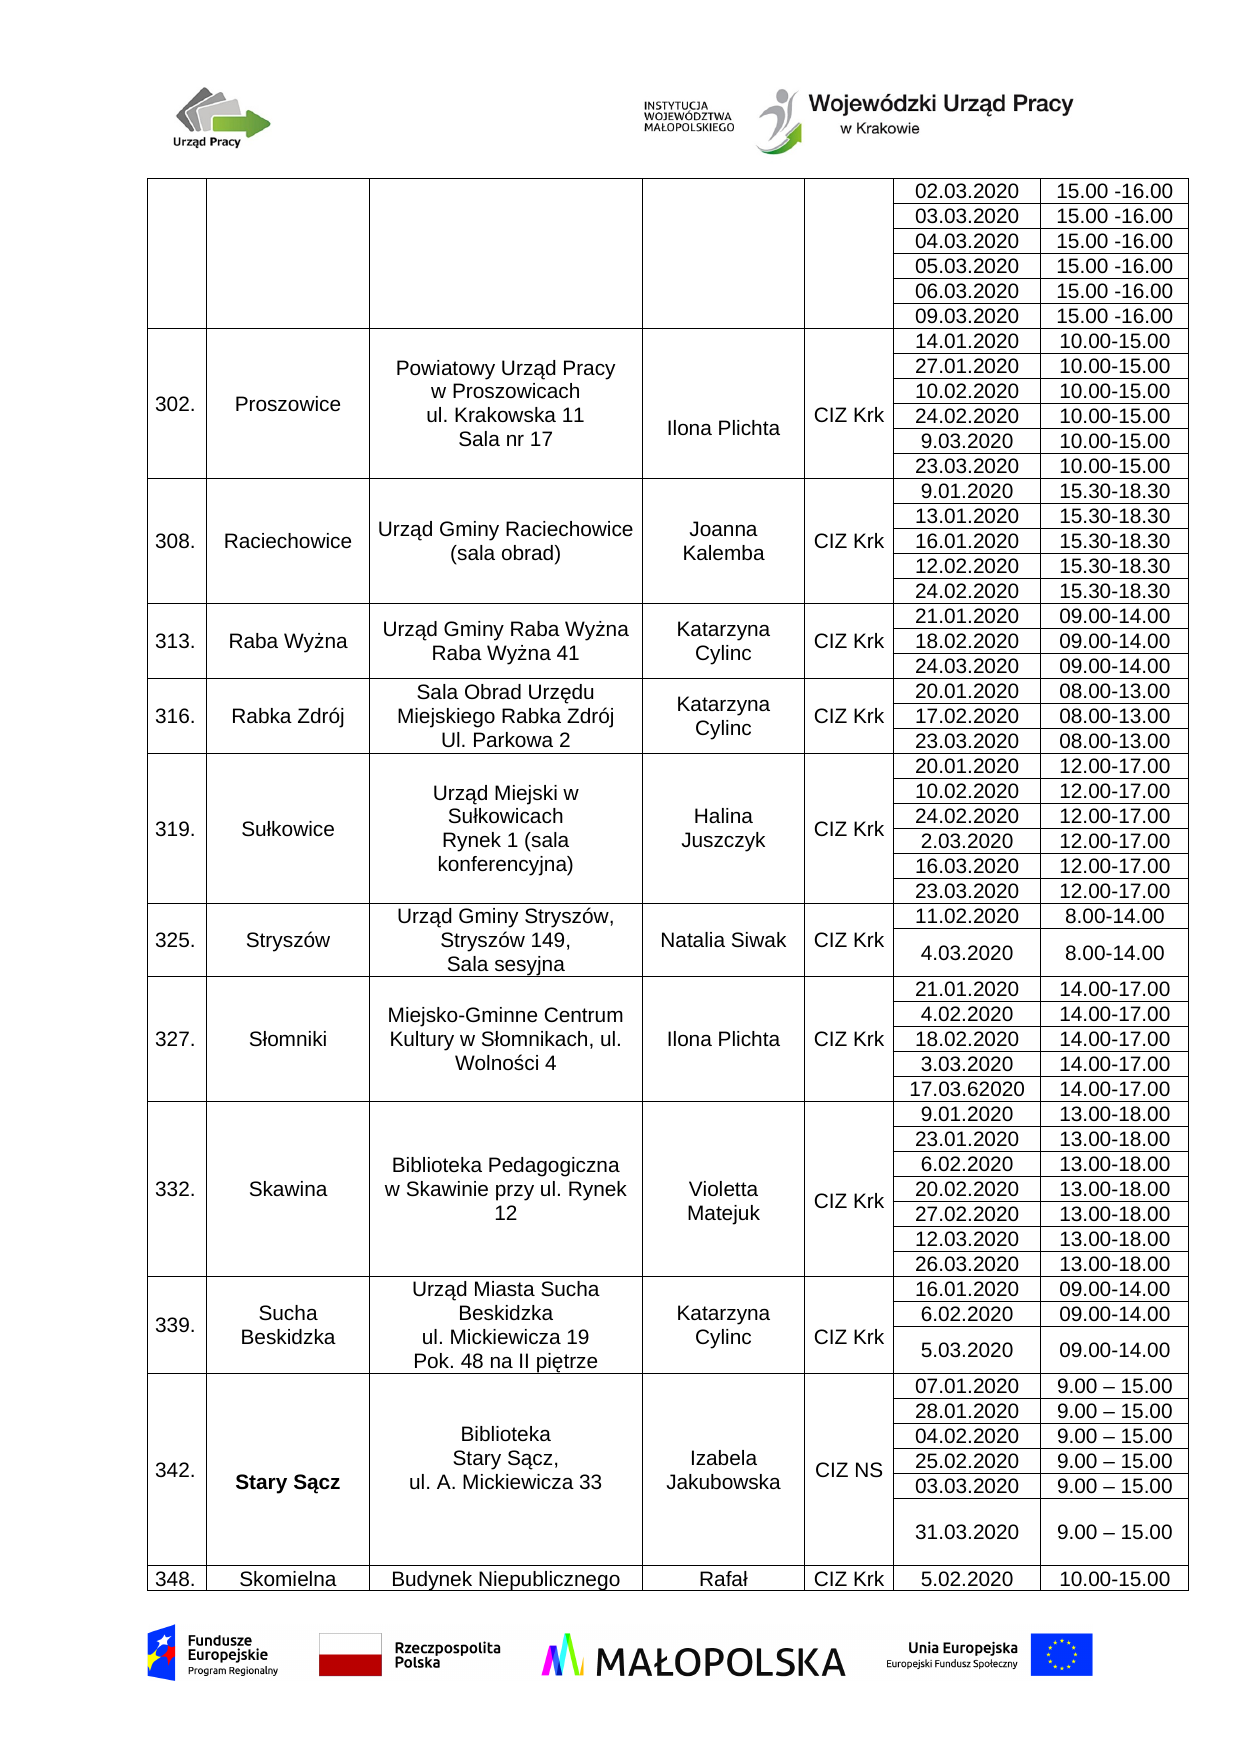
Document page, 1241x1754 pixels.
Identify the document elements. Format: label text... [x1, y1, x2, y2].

table_cell 9.01.2020 [894, 1102, 1040, 1126]
table_cell [148, 679, 206, 753]
table_cell Raciechowice [207, 479, 369, 603]
table_cell 10.02.2020 [894, 379, 1040, 403]
table_cell 24.03.2020 [894, 654, 1040, 678]
table_cell CIZ Krk [805, 604, 893, 678]
table_cell 12.00-17.00 [1041, 779, 1188, 803]
table_cell 15.30-18.30 [1041, 479, 1188, 503]
table_cell 14.00-17.00 [1041, 1077, 1188, 1101]
table_cell CIZ NS [805, 1374, 893, 1565]
table_cell Urząd Gminy Stryszów, Stryszów 149, Sala sesyjna [370, 904, 642, 976]
table_cell 13.00-18.00 [1041, 1152, 1188, 1176]
table_cell 9.01.2020 [894, 479, 1040, 503]
table_cell Violetta Matejuk [643, 1102, 804, 1276]
table_cell 23.03.2020 [894, 729, 1040, 753]
table_cell 27.02.2020 [894, 1202, 1040, 1226]
table_cell Katarzyna Cylinc [643, 604, 804, 678]
table_cell 10.00-15.00 [1041, 1566, 1188, 1590]
table_cell 4.02.2020 [894, 1002, 1040, 1026]
table_cell Sala Obrad Urzędu Miejskiego Rabka Zdrój Ul. Parkowa 2 [370, 679, 642, 753]
table_cell CIZ Krk [805, 479, 893, 603]
table_cell Rabka Zdrój [207, 679, 369, 753]
table_cell 9.00 – 15.00 [1041, 1474, 1188, 1498]
table_cell 10.00-15.00 [1041, 404, 1188, 428]
table_cell 24.02.2020 [894, 804, 1040, 828]
table_cell 20.02.2020 [894, 1177, 1040, 1201]
table_cell [148, 977, 206, 1101]
table_cell 5.03.2020 [894, 1327, 1040, 1373]
table_cell 12.02.2020 [894, 554, 1040, 578]
table_cell 14.00-17.00 [1041, 977, 1188, 1001]
table_cell [148, 1566, 206, 1590]
table_cell 15.00 -16.00 [1041, 179, 1188, 203]
table_cell Skawina [207, 1102, 369, 1276]
table_cell 21.01.2020 [894, 977, 1040, 1001]
table_cell 16.01.2020 [894, 1277, 1040, 1301]
table_cell 23.03.2020 [894, 879, 1040, 903]
table_cell 14.00-17.00 [1041, 1002, 1188, 1026]
table_cell Słomniki [207, 977, 369, 1101]
table_cell 9.03.2020 [894, 429, 1040, 453]
table_cell CIZ Krk [805, 679, 893, 753]
table_cell 12.00-17.00 [1041, 854, 1188, 878]
table_cell 6.02.2020 [894, 1302, 1040, 1326]
table_cell 08.00-13.00 [1041, 679, 1188, 703]
table_cell 25.02.2020 [894, 1449, 1040, 1473]
table_cell Raba Wyżna [207, 604, 369, 678]
table_cell Stary Sącz [207, 1374, 369, 1565]
table_cell 15.30-18.30 [1041, 504, 1188, 528]
table_cell 24.02.2020 [894, 404, 1040, 428]
table_cell 8.00-14.00 [1041, 904, 1188, 928]
table_cell [148, 754, 206, 903]
table_cell 10.02.2020 [894, 779, 1040, 803]
table_cell 18.02.2020 [894, 629, 1040, 653]
table_cell 09.00-14.00 [1041, 604, 1188, 628]
table_cell 15.30-18.30 [1041, 554, 1188, 578]
table_cell CIZ Krk [805, 1566, 893, 1590]
table_cell Miejsko-Gminne Centrum Kultury w Słomnikach, ul. Wolności 4 [370, 977, 642, 1101]
table_cell 12.00-17.00 [1041, 829, 1188, 853]
table_cell Biblioteka Stary Sącz, ul. A. Mickiewicza 33 [370, 1374, 642, 1565]
table_cell 15.00 -16.00 [1041, 204, 1188, 228]
table_cell 16.03.2020 [894, 854, 1040, 878]
table_cell 15.00 -16.00 [1041, 229, 1188, 253]
table_cell Biblioteka Pedagogiczna w Skawinie przy ul. Rynek 12 [370, 1102, 642, 1276]
table_cell 20.01.2020 [894, 754, 1040, 778]
table_cell 28.01.2020 [894, 1399, 1040, 1423]
table_cell Urząd Miejski w Sułkowicach Rynek 1 (sala konferencyjna) [370, 754, 642, 903]
table_cell 13.00-18.00 [1041, 1227, 1188, 1251]
table_cell 26.03.2020 [894, 1252, 1040, 1276]
table_cell Urząd Gminy Raba Wyżna Raba Wyżna 41 [370, 604, 642, 678]
table_cell 13.00-18.00 [1041, 1102, 1188, 1126]
table_cell 5.02.2020 [894, 1566, 1040, 1590]
table_cell 03.03.2020 [894, 204, 1040, 228]
table_cell 15.30-18.30 [1041, 529, 1188, 553]
table_cell Proszowice [207, 329, 369, 478]
table_cell Sucha Beskidzka [207, 1277, 369, 1373]
table_cell 9.00 – 15.00 [1041, 1424, 1188, 1448]
table_cell CIZ Krk [805, 1102, 893, 1276]
table_cell Joanna Kalemba [643, 479, 804, 603]
table_cell 4.03.2020 [894, 929, 1040, 976]
table_cell 10.00-15.00 [1041, 379, 1188, 403]
table_cell Stryszów [207, 904, 369, 976]
table_cell 12.00-17.00 [1041, 804, 1188, 828]
table_cell 12.00-17.00 [1041, 879, 1188, 903]
table_cell 04.02.2020 [894, 1424, 1040, 1448]
table_cell 15.00 -16.00 [1041, 254, 1188, 278]
table_cell 06.03.2020 [894, 279, 1040, 303]
table_cell [148, 1374, 206, 1565]
table_cell 12.00-17.00 [1041, 754, 1188, 778]
table_cell 13.00-18.00 [1041, 1177, 1188, 1201]
table_cell 9.00 – 15.00 [1041, 1449, 1188, 1473]
table_cell 18.02.2020 [894, 1027, 1040, 1051]
table_cell CIZ Krk [805, 1277, 893, 1373]
table_cell 9.00 – 15.00 [1041, 1499, 1188, 1565]
table_cell CIZ Krk [805, 904, 893, 976]
table_cell [148, 604, 206, 678]
table_cell 14.00-17.00 [1041, 1052, 1188, 1076]
table_cell Ilona Plichta [643, 977, 804, 1101]
table_cell 17.02.2020 [894, 704, 1040, 728]
table_cell 17.03.62020 [894, 1077, 1040, 1101]
table_cell CIZ Krk [805, 977, 893, 1101]
table_cell 20.01.2020 [894, 679, 1040, 703]
table_cell 9.00 – 15.00 [1041, 1399, 1188, 1423]
table_cell 08.00-13.00 [1041, 704, 1188, 728]
table_cell CIZ Krk [805, 329, 893, 478]
table_cell 14.00-17.00 [1041, 1027, 1188, 1051]
table_cell [148, 479, 206, 603]
table_cell CIZ Krk [805, 754, 893, 903]
picture [147, 1624, 1093, 1681]
table_cell 15.00 -16.00 [1041, 304, 1188, 328]
table_cell 21.01.2020 [894, 604, 1040, 628]
table_cell 27.01.2020 [894, 354, 1040, 378]
table_cell 2.03.2020 [894, 829, 1040, 853]
picture [147, 73, 1090, 178]
table_cell Katarzyna Cylinc [643, 1277, 804, 1373]
table_cell [148, 904, 206, 976]
table_cell 31.03.2020 [894, 1499, 1040, 1565]
table_cell 10.00-15.00 [1041, 354, 1188, 378]
table_cell 23.03.2020 [894, 454, 1040, 478]
table_cell 9.00 – 15.00 [1041, 1374, 1188, 1398]
table_cell 6.02.2020 [894, 1152, 1040, 1176]
table_cell 13.00-18.00 [1041, 1127, 1188, 1151]
table_cell 12.03.2020 [894, 1227, 1040, 1251]
table_cell 09.00-14.00 [1041, 654, 1188, 678]
table_cell 15.30-18.30 [1041, 579, 1188, 603]
table_cell 08.00-13.00 [1041, 729, 1188, 753]
table_cell Urząd Miasta Sucha Beskidzka ul. Mickiewicza 19 Pok. 48 na II piętrze [370, 1277, 642, 1373]
table_cell 11.02.2020 [894, 904, 1040, 928]
table_cell Rafał Siudowski [643, 1566, 804, 1590]
table_cell [148, 329, 206, 478]
table_cell 10.00-15.00 [1041, 454, 1188, 478]
table_cell 16.01.2020 [894, 529, 1040, 553]
table_cell [148, 1102, 206, 1276]
table_cell Urząd Gminy Raciechowice (sala obrad) [370, 479, 642, 603]
table_cell 10.00-15.00 [1041, 429, 1188, 453]
table_cell 07.01.2020 [894, 1374, 1040, 1398]
table_cell 23.01.2020 [894, 1127, 1040, 1151]
table_cell 13.01.2020 [894, 504, 1040, 528]
table_cell Halina Juszczyk [643, 754, 804, 903]
table_cell [148, 1277, 206, 1373]
table_cell 02.03.2020 [894, 179, 1040, 203]
table_cell 8.00-14.00 [1041, 929, 1188, 976]
table_cell Sułkowice [207, 754, 369, 903]
table_cell 09.00-14.00 [1041, 1302, 1188, 1326]
table_cell 09.00-14.00 [1041, 629, 1188, 653]
table_cell 09.03.2020 [894, 304, 1040, 328]
table_cell 09.00-14.00 [1041, 1327, 1188, 1373]
table_cell Powiatowy Urząd Pracy w Proszowicach ul. Krakowska 11 Sala nr 17 [370, 329, 642, 478]
table_cell Katarzyna Cylinc [643, 679, 804, 753]
table_cell Izabela Jakubowska [643, 1374, 804, 1565]
table_cell 13.00-18.00 [1041, 1252, 1188, 1276]
table_cell Natalia Siwak [643, 904, 804, 976]
table_cell 3.03.2020 [894, 1052, 1040, 1076]
table_cell Ilona Plichta [643, 329, 804, 478]
table_cell 15.00 -16.00 [1041, 279, 1188, 303]
table_cell 24.02.2020 [894, 579, 1040, 603]
table_cell Skomielna Biała [207, 1566, 369, 1590]
table_cell 03.03.2020 [894, 1474, 1040, 1498]
table_cell 05.03.2020 [894, 254, 1040, 278]
table_cell 04.03.2020 [894, 229, 1040, 253]
table_cell Budynek Niepublicznego Zakładu Opieki Zdrowotnej w Skomielnej Białej (II p.) w Punkcie Informacji i Wsparcia [370, 1566, 642, 1590]
table_cell 13.00-18.00 [1041, 1202, 1188, 1226]
table_cell 14.01.2020 [894, 329, 1040, 353]
table_cell 10.00-15.00 [1041, 329, 1188, 353]
table_cell 09.00-14.00 [1041, 1277, 1188, 1301]
